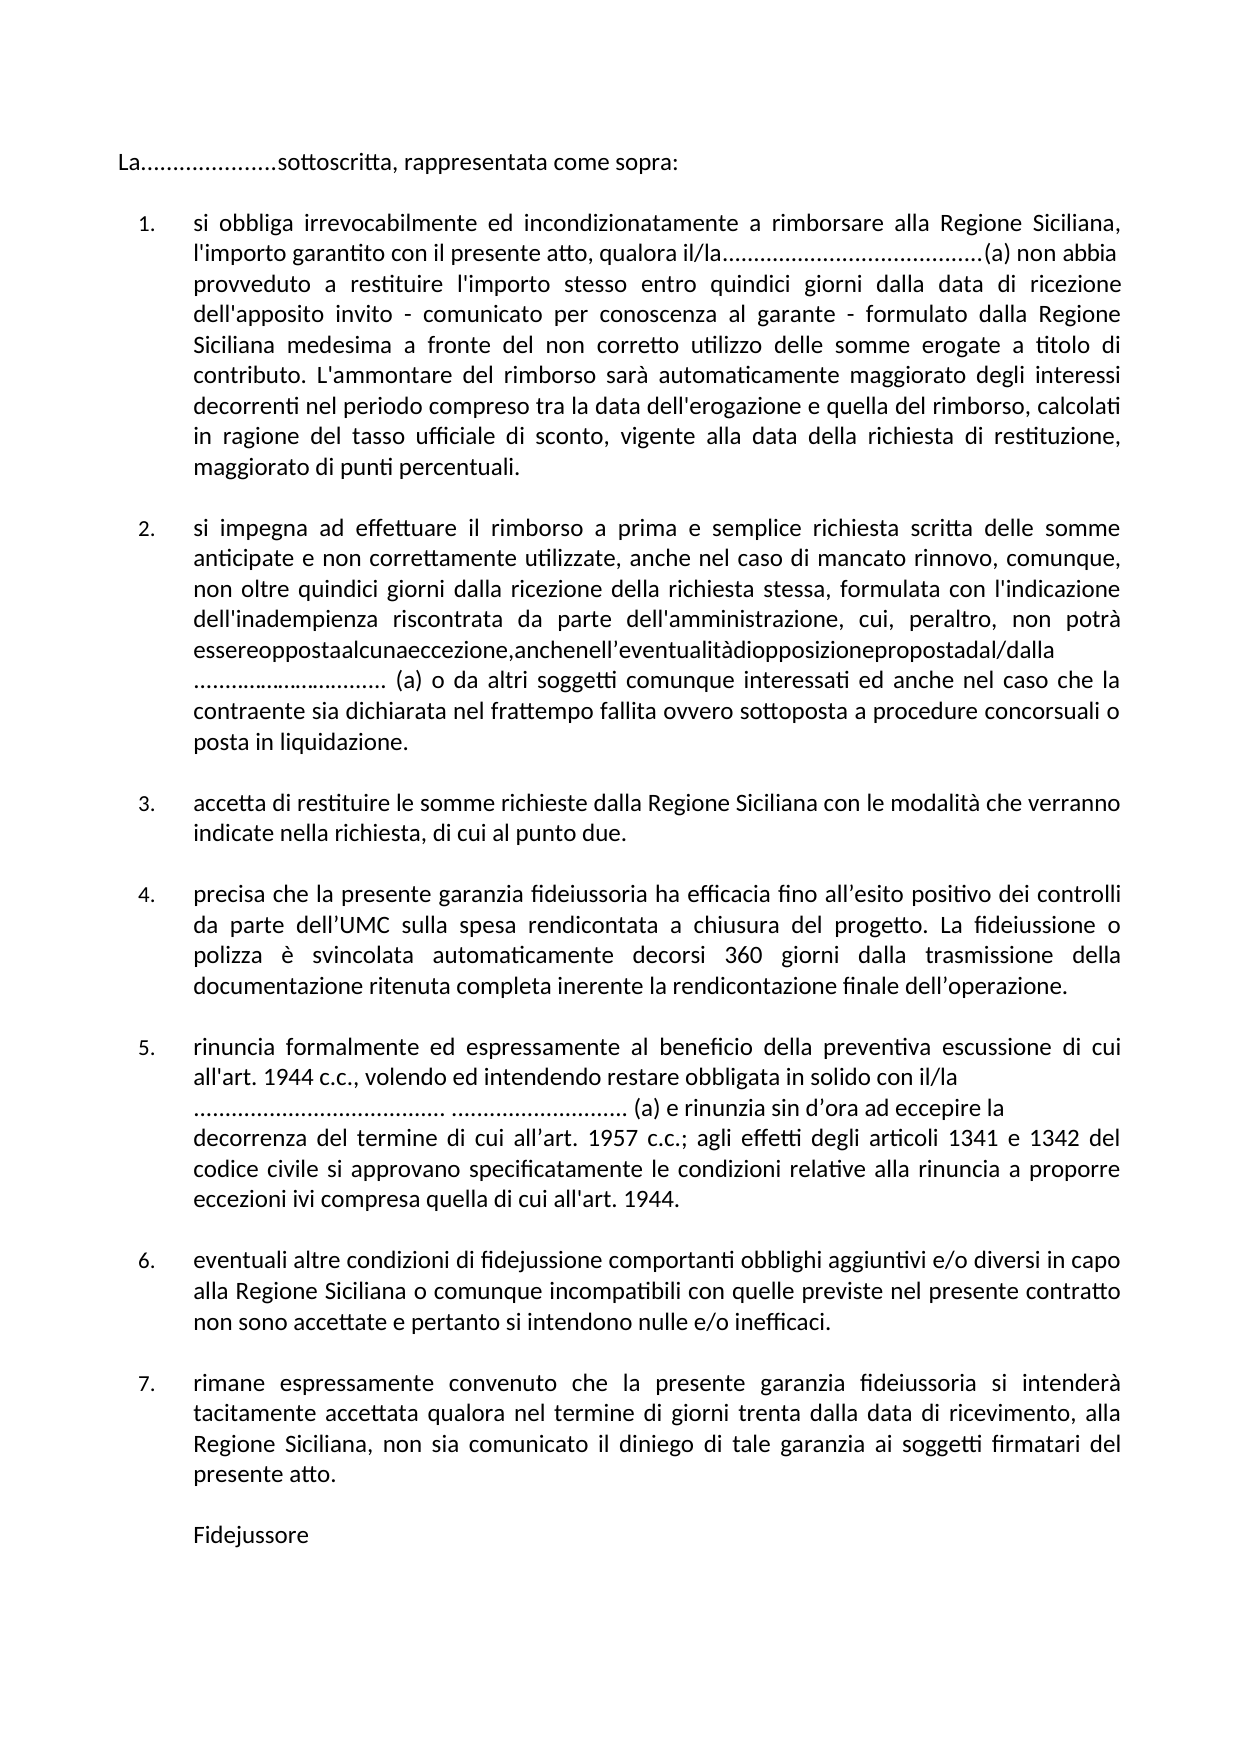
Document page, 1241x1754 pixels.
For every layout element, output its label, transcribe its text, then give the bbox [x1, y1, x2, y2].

list precisa che la presente garanzia fideiussoria ha efficacia fino all’esito positivo dei controlli da parte dell’UMC sulla spesa rendicontata a chiusura del progetto. La fideiussione o polizza è svincolata automaticamente decorsi 360 giorni dalla trasmissione della documentazione ritenuta completa inerente la rendicontazione finale dell’operazione. [138, 878, 1123, 1001]
list accetta di restituire le somme richieste dalla Regione Siciliana con le modalità che verranno indicate nella richiesta, di cui al punto due. [138, 787, 1122, 848]
text Fidejussore [193, 1519, 1146, 1550]
list si obbliga irrevocabilmente ed incondizionatamente a rimborsare alla Regione Siciliana, l'importo garantito con il presente atto, qualora il/la (a) non abbia [138, 207, 1123, 268]
list eventuali altre condizioni di fidejussione comportanti obblighi aggiuntivi e/o diversi in capo alla Regione Siciliana o comunque incompatibili con quelle previste nel presente contratto non sono accettate e pertanto si intendono nulle e/o inefficaci. [138, 1244, 1122, 1336]
text decorrenza del termine di cui all’art. 1957 c.c.; agli effetti degli articoli 1341 e 1342 del codice civile si approvano specificatamente le condizioni relative alla rinuncia a proporre eccezioni ivi compresa quella di cui all'art. 1944. [193, 1123, 1122, 1214]
text provveduto a restituire l'importo stesso entro quindici giorni dalla data di ricezione dell'apposito invito - comunicato per conoscenza al garante - formulato dalla Regione Siciliana medesima a fronte del non corretto utilizzo delle somme erogate a titolo di contributo. L'ammontare del rimborso sarà automaticamente maggiorato degli interessi decorrenti nel periodo compreso tra la data dell'erogazione e quella del rimborso, calcolati in ragione del tasso ufficiale di sconto, vigente alla data della richiesta di restituzione, maggiorato di punti percentuali. [193, 268, 1123, 481]
list si impegna ad effettuare il rimborso a prima e semplice richiesta scritta delle somme anticipate e non correttamente utilizzate, anche nel caso di mancato rinnovo, comunque, non oltre quindici giorni dalla ricezione della richiesta stessa, formulata con l'indicazione dell'inadempienza riscontrata da parte dell'amministrazione, cui, peraltro, non potrà essereoppostaalcunaeccezione,anchenell’eventualitàdiopposizionepropostadal/dalla [138, 512, 1122, 665]
list rinuncia formalmente ed espressamente al beneficio della preventiva escussione di cui all'art. 1944 c.c., volendo ed intendendo restare obbligata in solido con il/la [138, 1031, 1122, 1092]
list rimane espressamente convenuto che la presente garanzia fideiussoria si intenderà tacitamente accettata qualora nel termine di giorni trenta dalla data di ricevimento, alla Regione Siciliana, non sia comunicato il diniego di tale garanzia ai soggetti firmatari del presente atto. [138, 1367, 1122, 1489]
text ........................................ ............................ (a) e rinunzia sin d’ora ad eccepire la [193, 1092, 1146, 1123]
text ........……………......... (a) o da altri soggetti comunque interessati ed anche nel caso che la contraente sia dichiarata nel frattempo fallita ovvero sottoposta a procedure concorsuali o posta in liquidazione. [193, 665, 1122, 756]
text La sottoscritta, rappresentata come sopra: [118, 146, 1146, 176]
